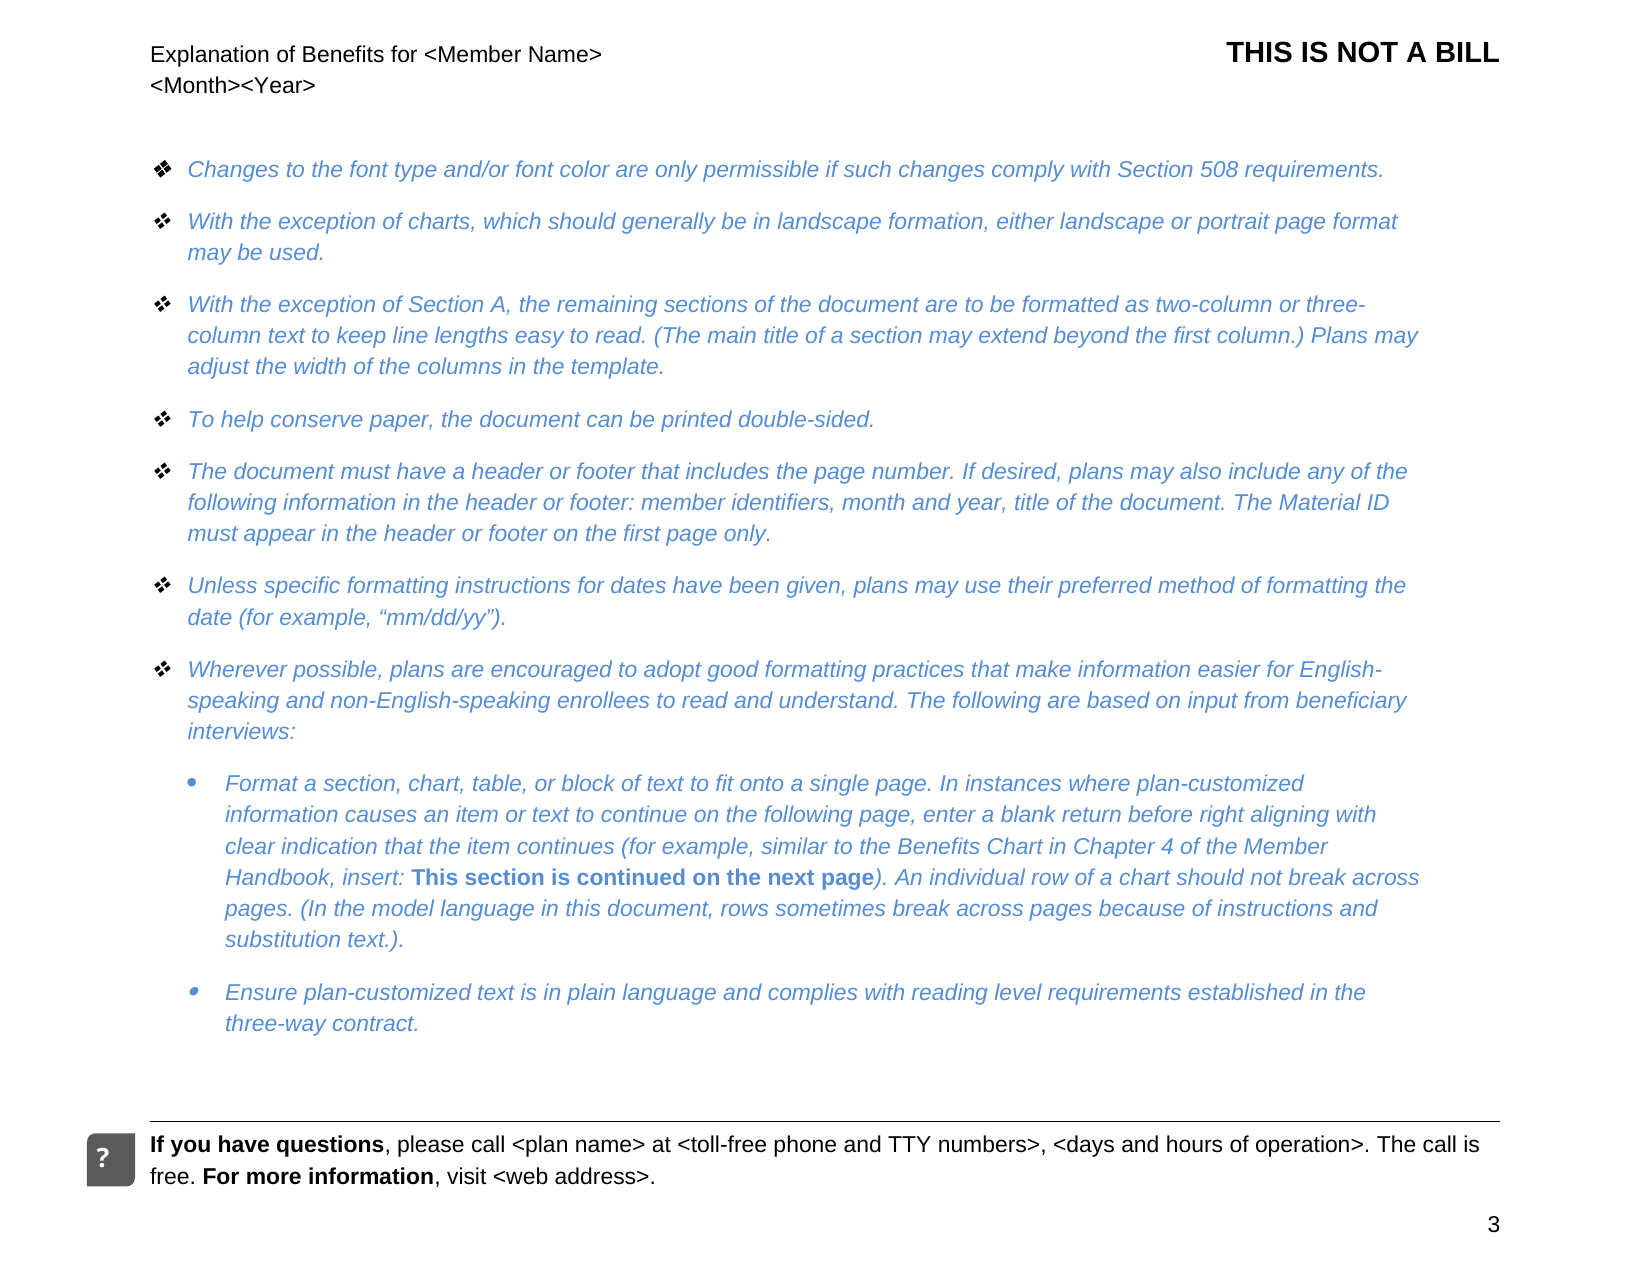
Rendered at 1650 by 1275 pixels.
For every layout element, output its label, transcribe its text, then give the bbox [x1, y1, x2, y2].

list The document must have a header or footer that includes the page number. If desired, plans may also include any of the following information in the header or footer: member identifiers, month and year, title of the document. The Material ID must appear in the header or footer on the first page only. [150, 454, 1425, 548]
list Changes to the font type and/or font color are only permissible if such changes comply with Section 508 requirements. [150, 152, 1425, 183]
list Unless specific formatting instructions for dates have been given, plans may use their preferred method of formatting the date (for example, “mm/dd/yy”). [150, 569, 1425, 631]
list With the exception of charts, which should generally be in landscape formation, either landscape or portrait page format may be used. [150, 204, 1425, 267]
list With the exception of Section A, the remaining sections of the document are to be formatted as two-column or three-column text to keep line lengths easy to read. (The main title of a section may extend beyond the first column.) Plans may adjust the width of the columns in the template. [150, 287, 1425, 381]
list To help conserve paper, the document can be printed double-sided. [150, 402, 1425, 433]
list Ensure plan-customized text is in plain language and complies with reading level requirements established in the three-way contract. [187, 975, 1425, 1037]
list Wherever possible, plans are encouraged to adopt good formatting practices that make information easier for English-speaking and non-English-speaking enrollees to read and understand. The following are based on input from beneficiary interviews: [150, 652, 1425, 746]
list Format a section, chart, table, or block of text to fit onto a single page. In instances where plan-customized information causes an item or text to continue on the following page, enter a blank return before right aligning with clear indication that the item continues (for example, similar to the Benefits Chart in Chapter 4 of the Member Handbook, insert: This section is continued on the next page). An individual row of a chart should not break across pages. (In the model language in this document, rows sometimes break across pages because of instructions and substitution text.). [187, 767, 1425, 954]
